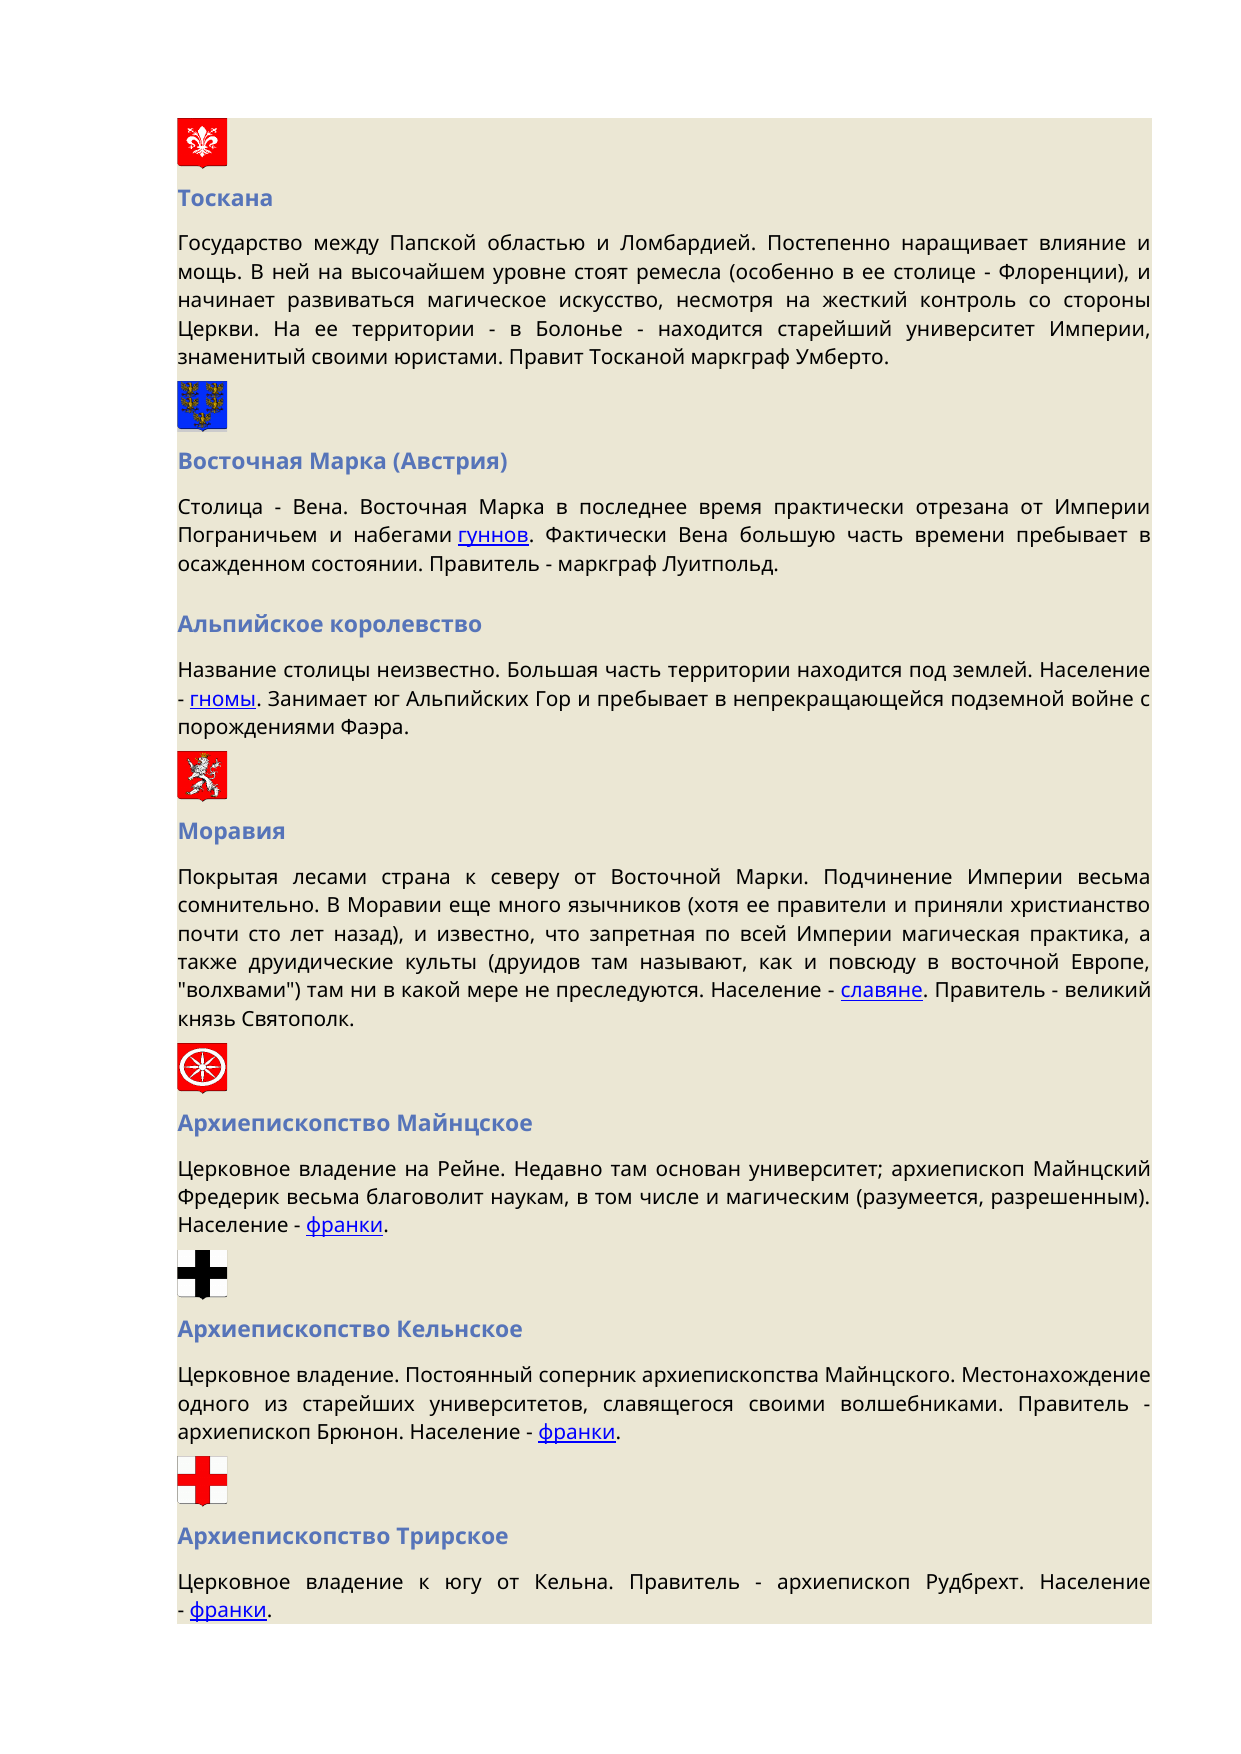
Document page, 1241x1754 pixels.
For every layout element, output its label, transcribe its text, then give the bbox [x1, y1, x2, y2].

picture [177, 118, 228, 169]
text Церковное владение на Рейне. Недавно там основан университет; архиепископ Майнцский Фредерик весьма благоволит наукам, в том числе и магическим (разумеется, разрешенным). Население - франки. [177, 1154, 1152, 1239]
subtitle Архиепископство Майнцское [177, 1107, 1152, 1138]
subtitle Альпийское королевство [177, 608, 1152, 640]
picture [177, 1456, 228, 1507]
picture [177, 1250, 228, 1300]
text Покрытая лесами страна к северу от Восточной Марки. Подчинение Империи весьма сомнительно. В Моравии еще много язычников (хотя ее правители и приняли христианство почти сто лет назад), и известно, что запретная по всей Империи магическая практика, а также друидические культы (друидов там называют, как и повсюду в восточной Европе, "волхвами") там ни в какой мере не преследуются. Население - славяне. Правитель - великий князь Святополк. [177, 862, 1152, 1032]
text Название столицы неизвестно. Большая часть территории находится под землей. Население - гномы. Занимает юг Альпийских Гор и пребывает в непрекращающейся подземной войне с порождениями Фаэра. [177, 655, 1152, 741]
text Церковное владение к югу от Кельна. Правитель - архиепископ Рудбрехт. Население - франки. [177, 1567, 1152, 1624]
picture [177, 1043, 228, 1094]
subtitle Тоскана [177, 182, 1152, 213]
text Государство между Папской областью и Ломбардией. Постепенно наращивает влияние и мощь. В ней на высочайшем уровне стоят ремесла (особенно в ее столице - Флоренции), и начинает развиваться магическое искусство, несмотря на жесткий контроль со стороны Церкви. На ее территории - в Болонье - находится старейший университет Империи, знаменитый своими юристами. Правит Тосканой маркграф Умберто. [177, 228, 1152, 371]
picture [177, 381, 228, 432]
text Столица - Вена. Восточная Марка в последнее время практически отрезана от Империи Пограничьем и набегами гуннов. Фактически Вена большую часть времени пребывает в осажденном состоянии. Правитель - маркграф Луитпольд. [177, 492, 1152, 577]
subtitle Архиепископство Кельнское [177, 1313, 1152, 1345]
subtitle Архиепископство Трирское [177, 1520, 1152, 1551]
picture [177, 751, 228, 802]
subtitle Моравия [177, 815, 1152, 846]
text Церковное владение. Постоянный соперник архиепископства Майнцского. Местонахождение одного из старейших университетов, славящегося своими волшебниками. Правитель - архиепископ Брюнон. Население - франки. [177, 1360, 1152, 1446]
subtitle Восточная Марка (Австрия) [177, 445, 1152, 476]
